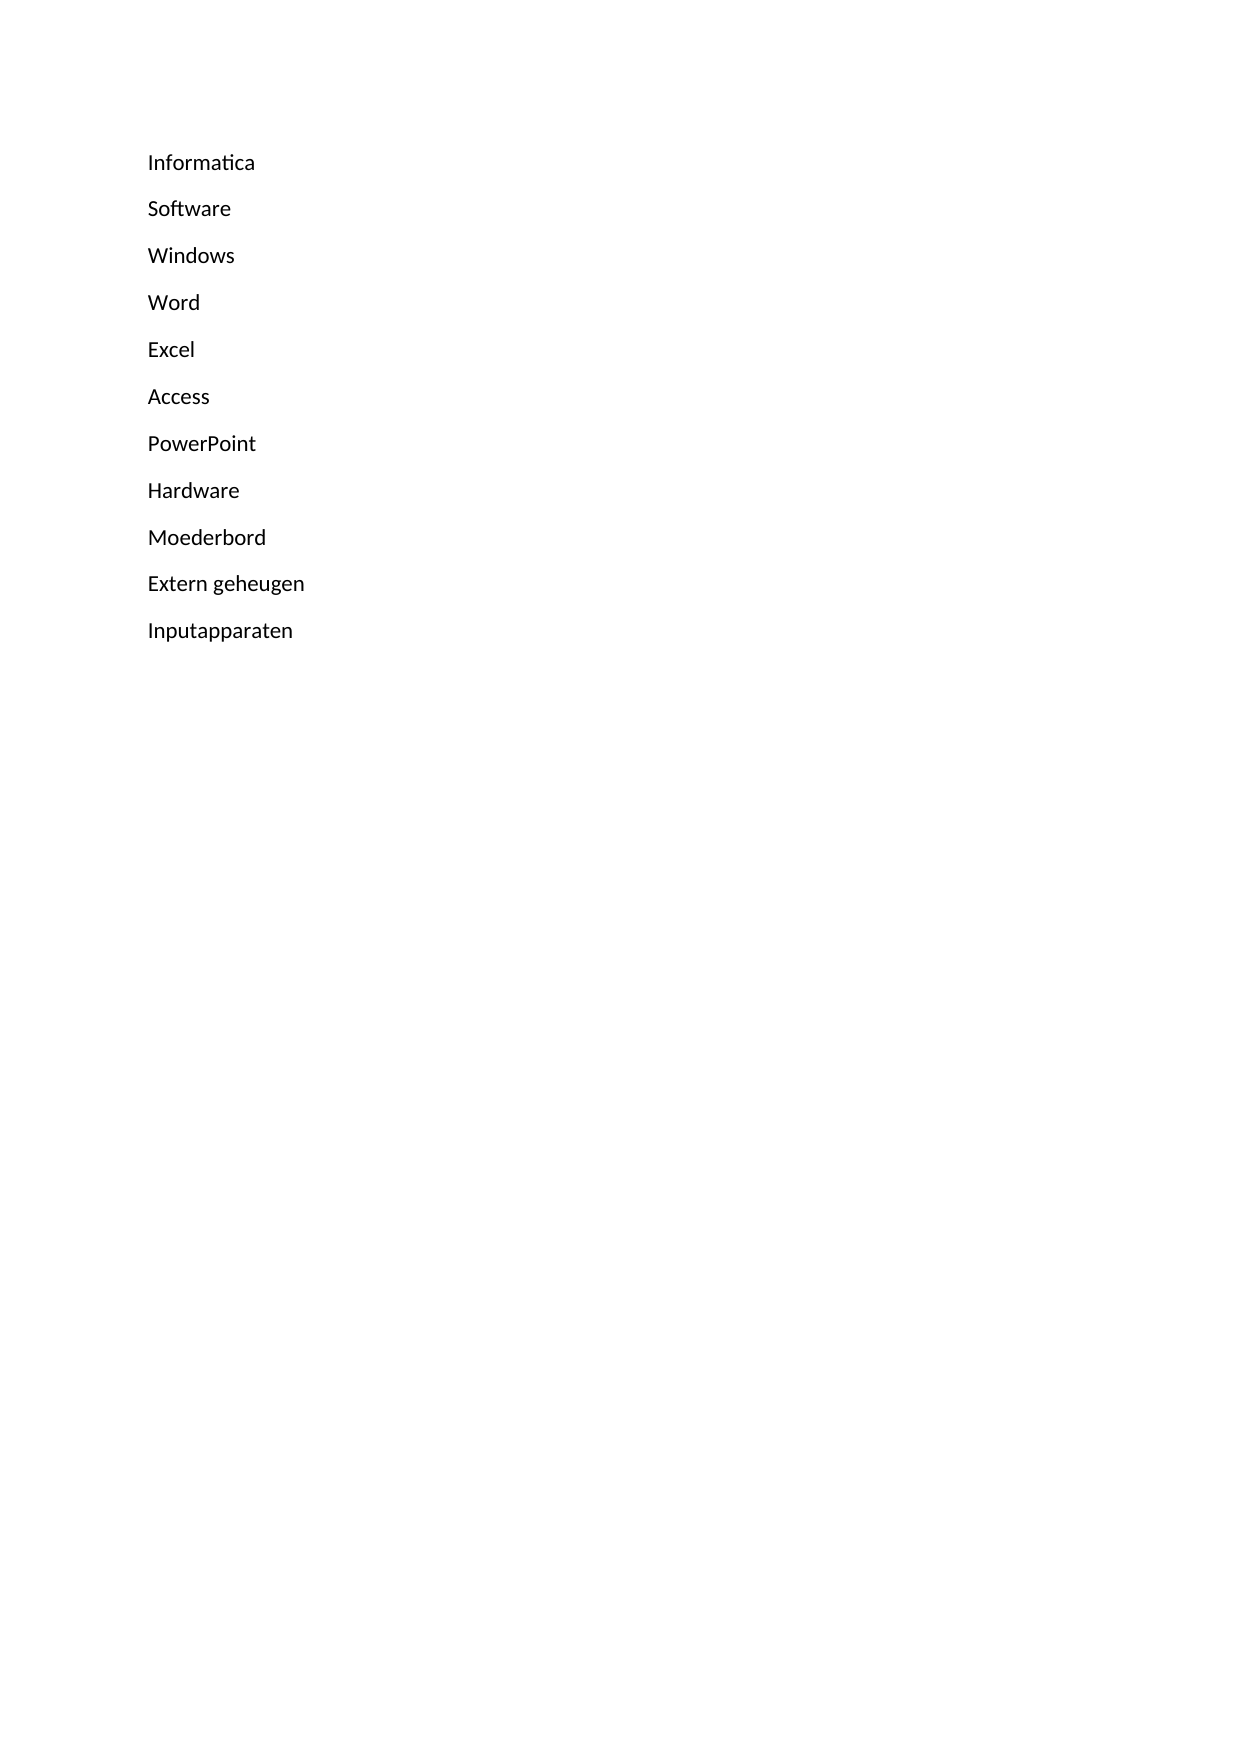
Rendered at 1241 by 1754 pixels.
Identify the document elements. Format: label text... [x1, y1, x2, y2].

text Informatica [148, 148, 1093, 176]
text Excel [148, 335, 1093, 363]
text Word [148, 288, 1093, 316]
text Inputapparaten [148, 616, 1093, 644]
text Hardware [148, 476, 1093, 504]
text Moederbord [148, 523, 1093, 551]
text Windows [148, 241, 1093, 269]
text Access [148, 382, 1093, 410]
text PowerPoint [148, 429, 1093, 457]
text Software [148, 194, 1093, 222]
text Extern geheugen [148, 569, 1093, 597]
